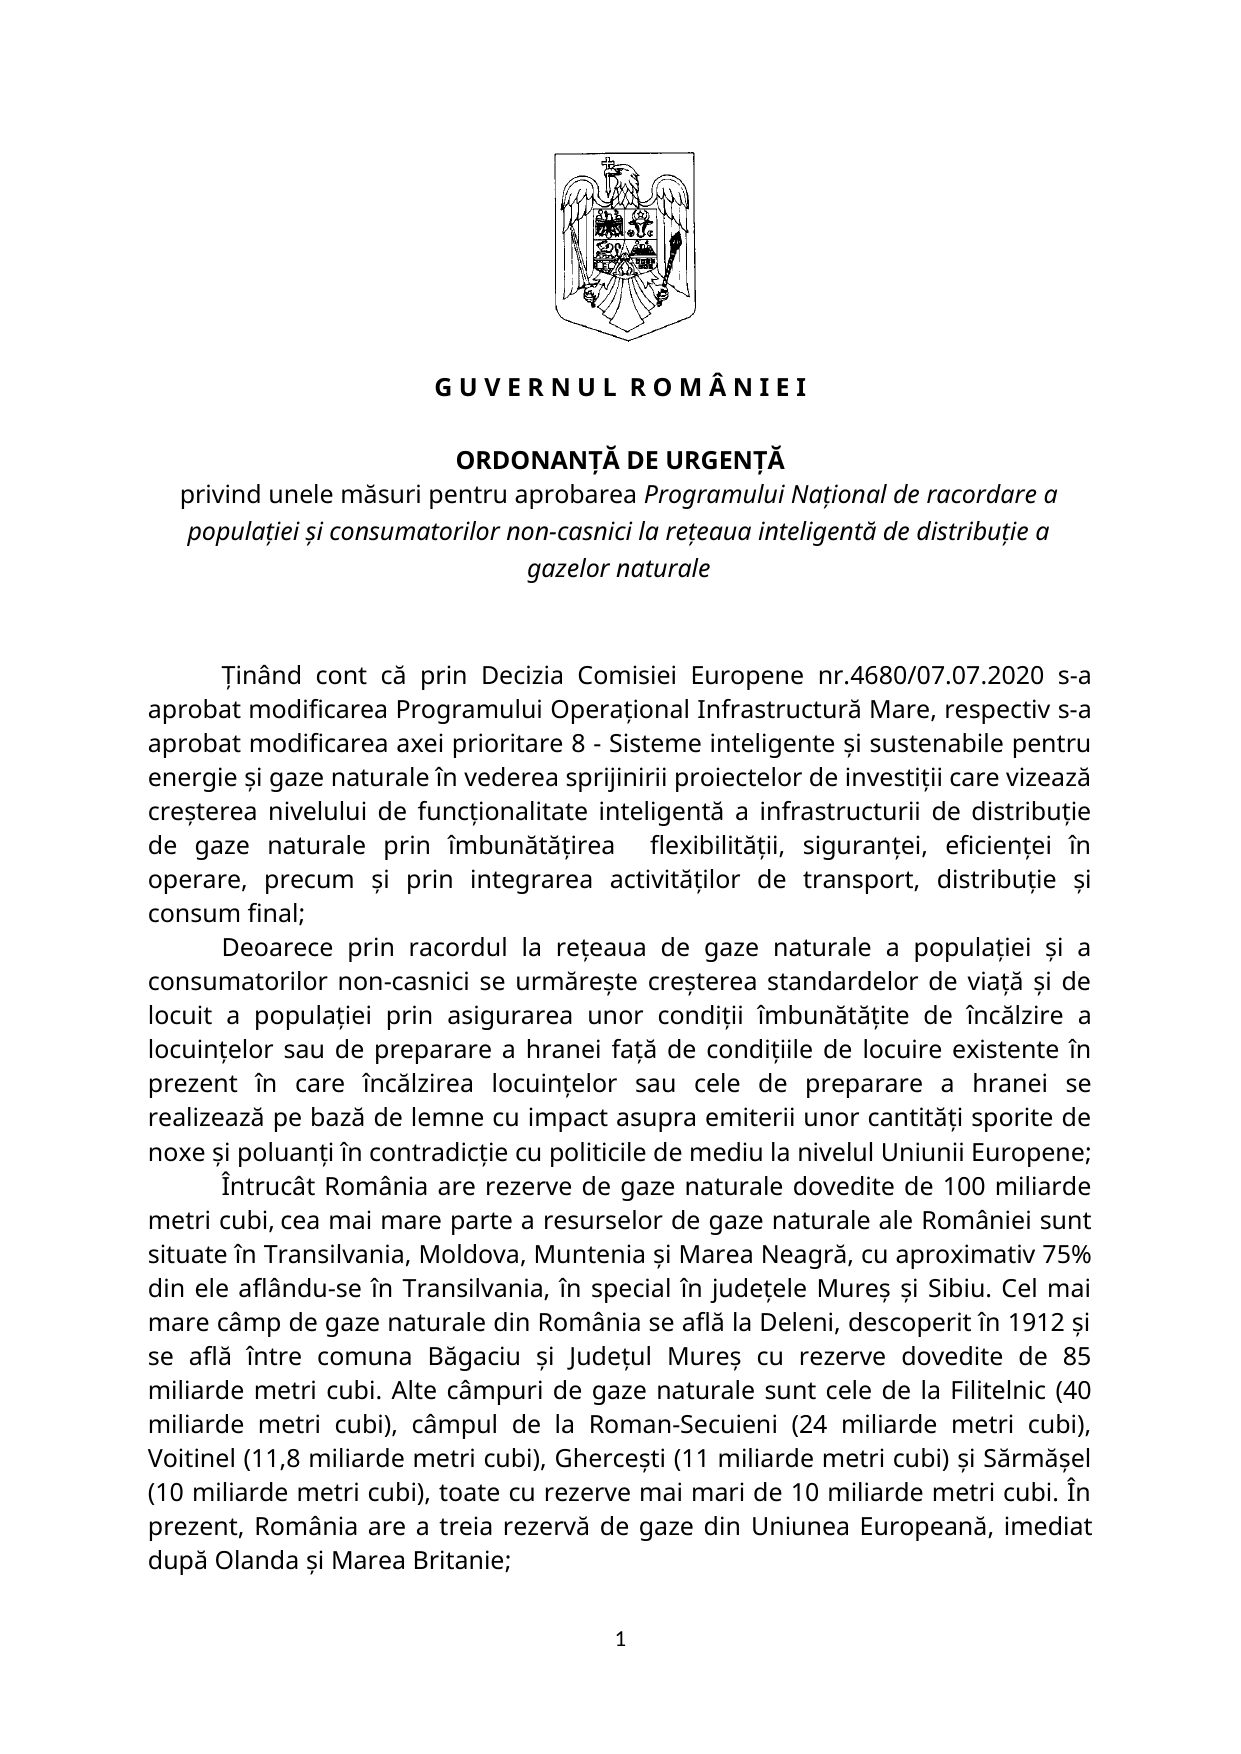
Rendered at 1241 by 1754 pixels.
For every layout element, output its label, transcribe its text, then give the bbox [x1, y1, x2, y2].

text Ținând cont că prin Decizia Comisiei Europene nr.4680/07.07.2020 s-a aprobat modificarea Programului Operațional Infrastructură Mare, respectiv s-a aprobat modificarea axei prioritare 8 - Sisteme inteligente și sustenabile pentru energie și gaze naturale în vederea sprijinirii proiectelor de investiții care vizează creșterea nivelului de funcționalitate inteligentă a infrastructurii de distribuție de gaze naturale prin îmbunătățirea flexibilității, siguranței, eficienței în operare, precum și prin integrarea activităților de transport, distribuție și consum final; [148, 657, 1093, 930]
picture [538, 147, 702, 351]
text G U V E R N U L R O M Â N I E I [148, 369, 1093, 404]
text ORDONANȚĂ DE URGENȚĂ [148, 443, 1093, 477]
text privind unele măsuri pentru aprobarea Programului Național de racordare a populației și consumatorilor non-casnici la rețeaua inteligentă de distribuție a gazelor naturale [148, 477, 1093, 584]
text Întrucât România are rezerve de gaze naturale dovedite de 100 miliarde metri cubi, cea mai mare parte a resurselor de gaze naturale ale României sunt situate în Transilvania, Moldova, Muntenia și Marea Neagră, cu aproximativ 75% din ele aflându-se în Transilvania, în special în județele Mureș și Sibiu. Cel mai mare câmp de gaze naturale din România se află la Deleni, descoperit în 1912 și se află între comuna Băgaciu și Județul Mureș cu rezerve dovedite de 85 miliarde metri cubi. Alte câmpuri de gaze naturale sunt cele de la Filitelnic (40 miliarde metri cubi), câmpul de la Roman-Secuieni (24 miliarde metri cubi), Voitinel (11,8 miliarde metri cubi), Ghercești (11 miliarde metri cubi) și Sărmășel (10 miliarde metri cubi), toate cu rezerve mai mari de 10 miliarde metri cubi. În prezent, România are a treia rezervă de gaze din Uniunea Europeană, imediat după Olanda și Marea Britanie; [148, 1168, 1093, 1577]
text Deoarece prin racordul la rețeaua de gaze naturale a populației și a consumatorilor non-casnici se urmărește creșterea standardelor de viață și de locuit a populației prin asigurarea unor condiții îmbunătățite de încălzire a locuințelor sau de preparare a hranei față de condițiile de locuire existente în prezent în care încălzirea locuințelor sau cele de preparare a hranei se realizează pe bază de lemne cu impact asupra emiterii unor cantități sporite de noxe și poluanți în contradicție cu politicile de mediu la nivelul Uniunii Europene; [148, 930, 1093, 1168]
